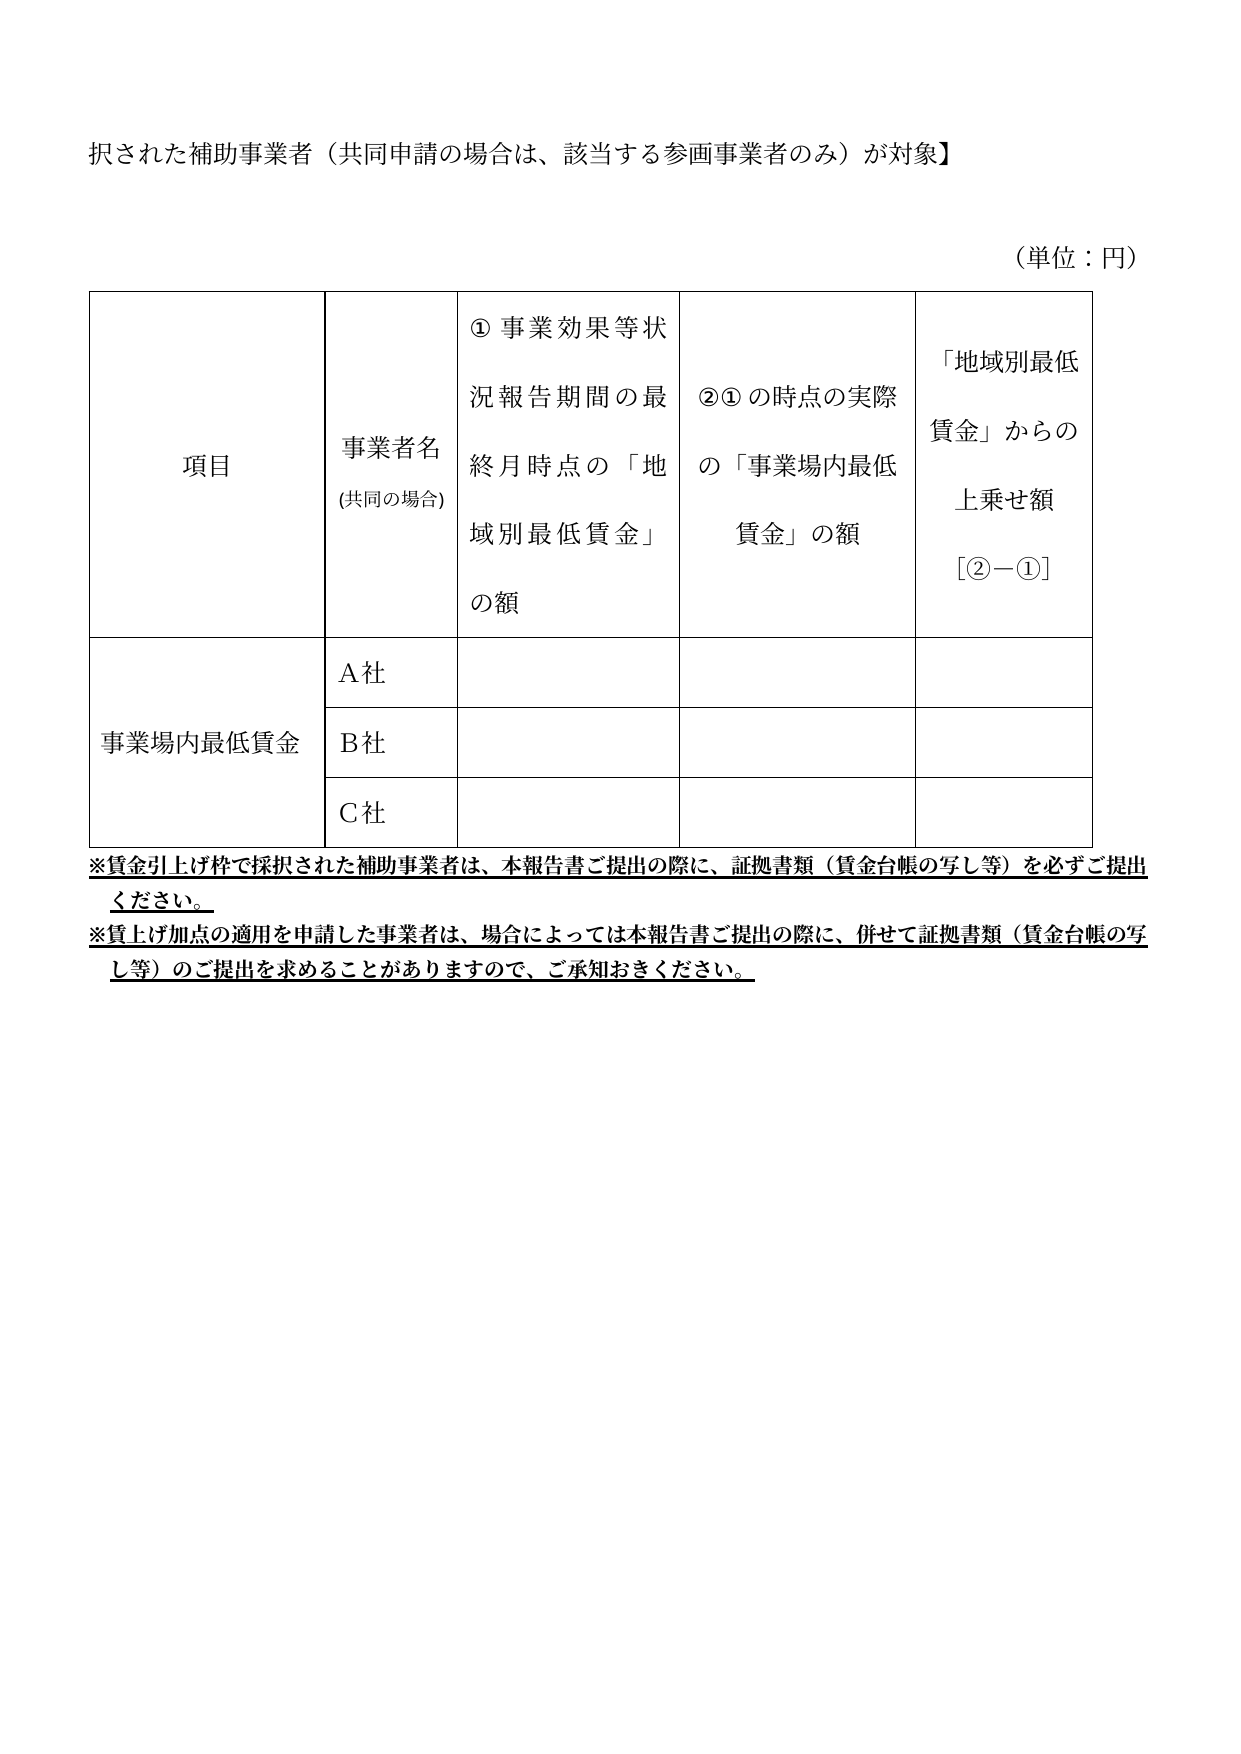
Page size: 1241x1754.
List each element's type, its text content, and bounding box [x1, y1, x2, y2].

table_cell Ｃ社 [326, 778, 457, 847]
table_cell [680, 708, 915, 777]
table_cell [916, 708, 1092, 777]
table_cell 事業場内最低賃金 [90, 638, 324, 847]
text ※賃上げ加点の適用を申請した事業者は、場合によっては本報告書ご提出の際に、併せて証拠書類（賃金台帳の写し等）のご提出を求めることがありますので、ご承知おきください。 [89, 917, 1152, 986]
table_cell [680, 638, 915, 707]
table_header ①事業効果等状況報告期間の最終月時点の「地域別最低賃金」の額 [458, 292, 679, 637]
text （単位：円） [89, 222, 1152, 291]
table_header 事業者名 (共同の場合) [326, 292, 457, 637]
table_cell [458, 778, 679, 847]
table_cell [680, 778, 915, 847]
table_cell [458, 708, 679, 777]
table_cell Ａ社 [326, 638, 457, 707]
table_cell Ｂ社 [326, 708, 457, 777]
table_cell [458, 638, 679, 707]
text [89, 118, 1152, 187]
text ※賃金引上げ枠で採択された補助事業者は、本報告書ご提出の際に、証拠書類（賃金台帳の写し等）を必ずご提出ください。 [89, 848, 1152, 917]
table_header ②①の時点の実際の「事業場内最低賃金」の額 [680, 292, 915, 637]
table_header 項目 [90, 292, 324, 637]
table_header 「地域別最低賃金」からの上乗せ額 ［②－①］ [916, 292, 1092, 637]
table_cell [916, 778, 1092, 847]
table_cell [916, 638, 1092, 707]
